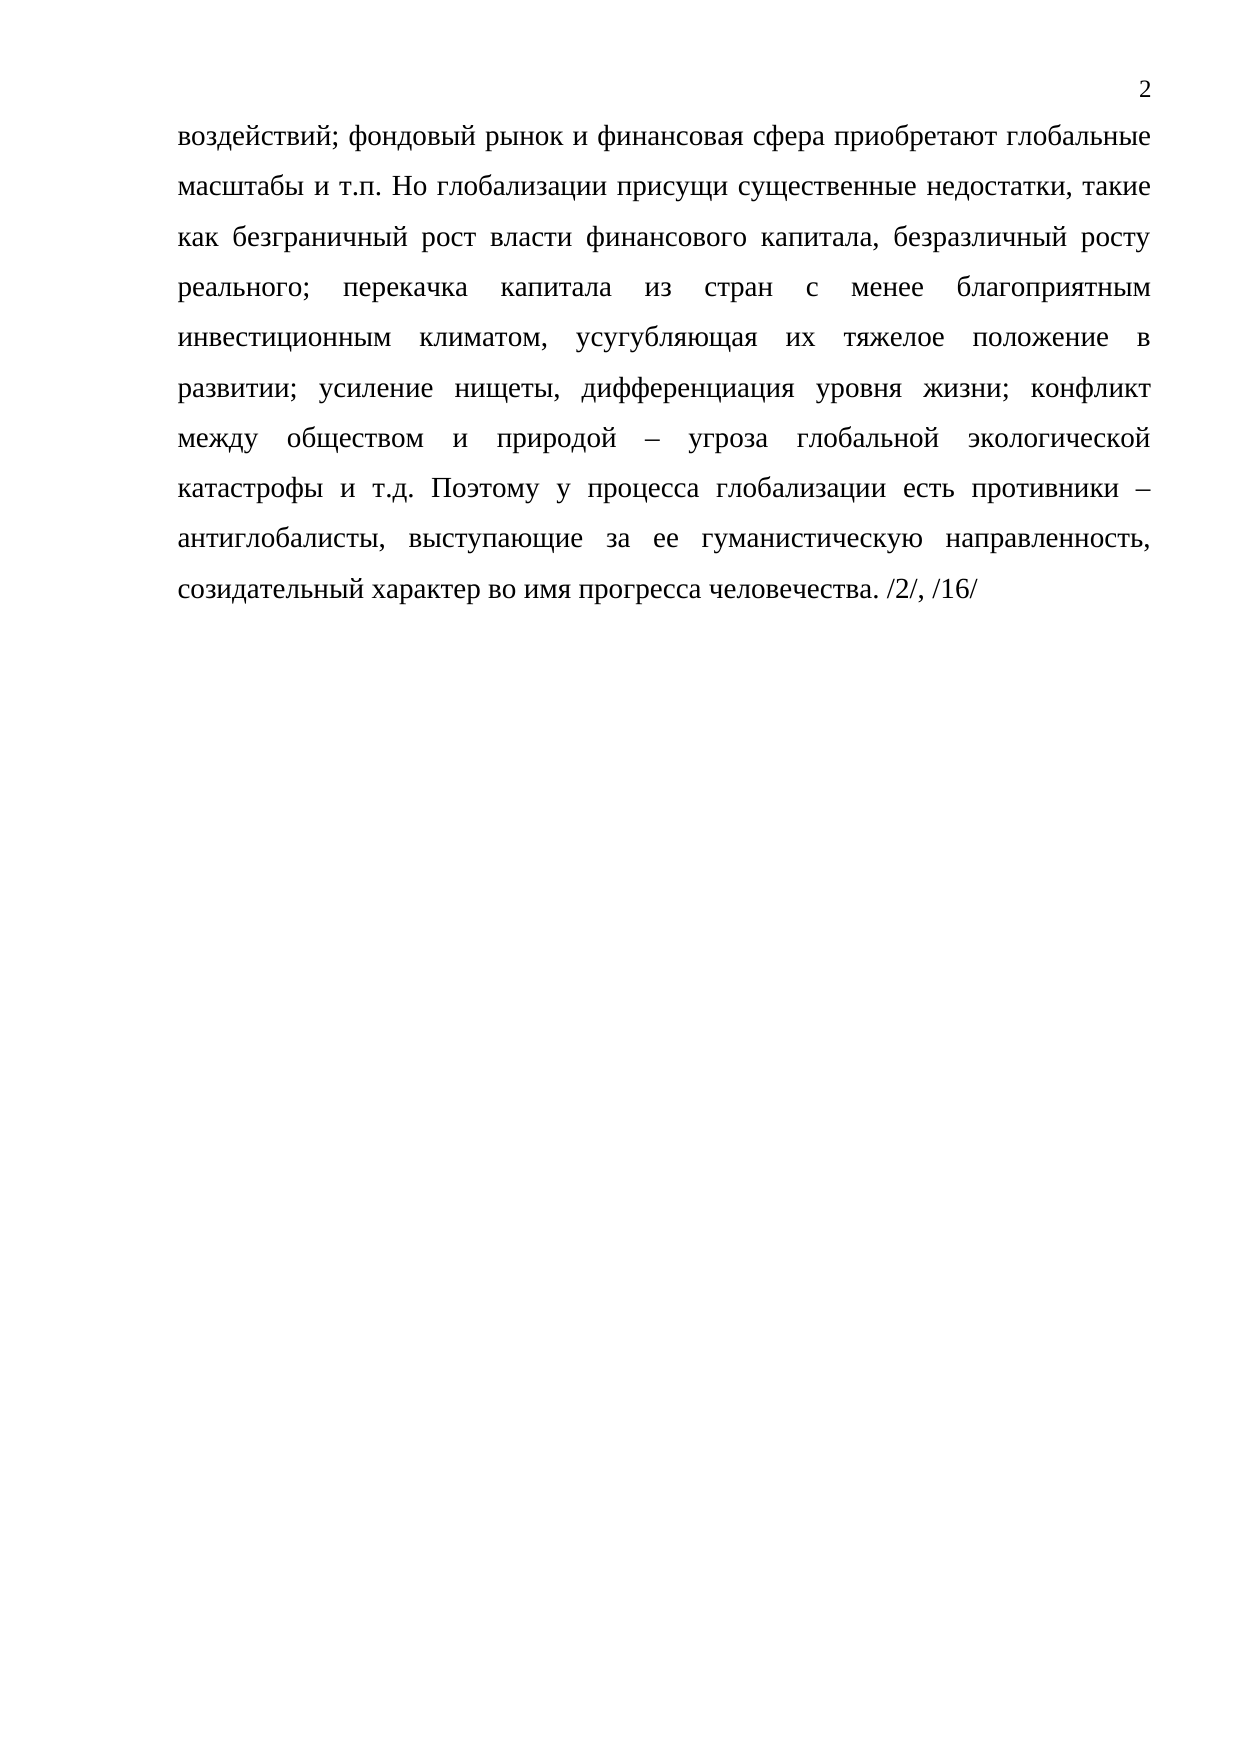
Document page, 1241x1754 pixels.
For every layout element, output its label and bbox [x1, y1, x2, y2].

text [177, 118, 1152, 604]
